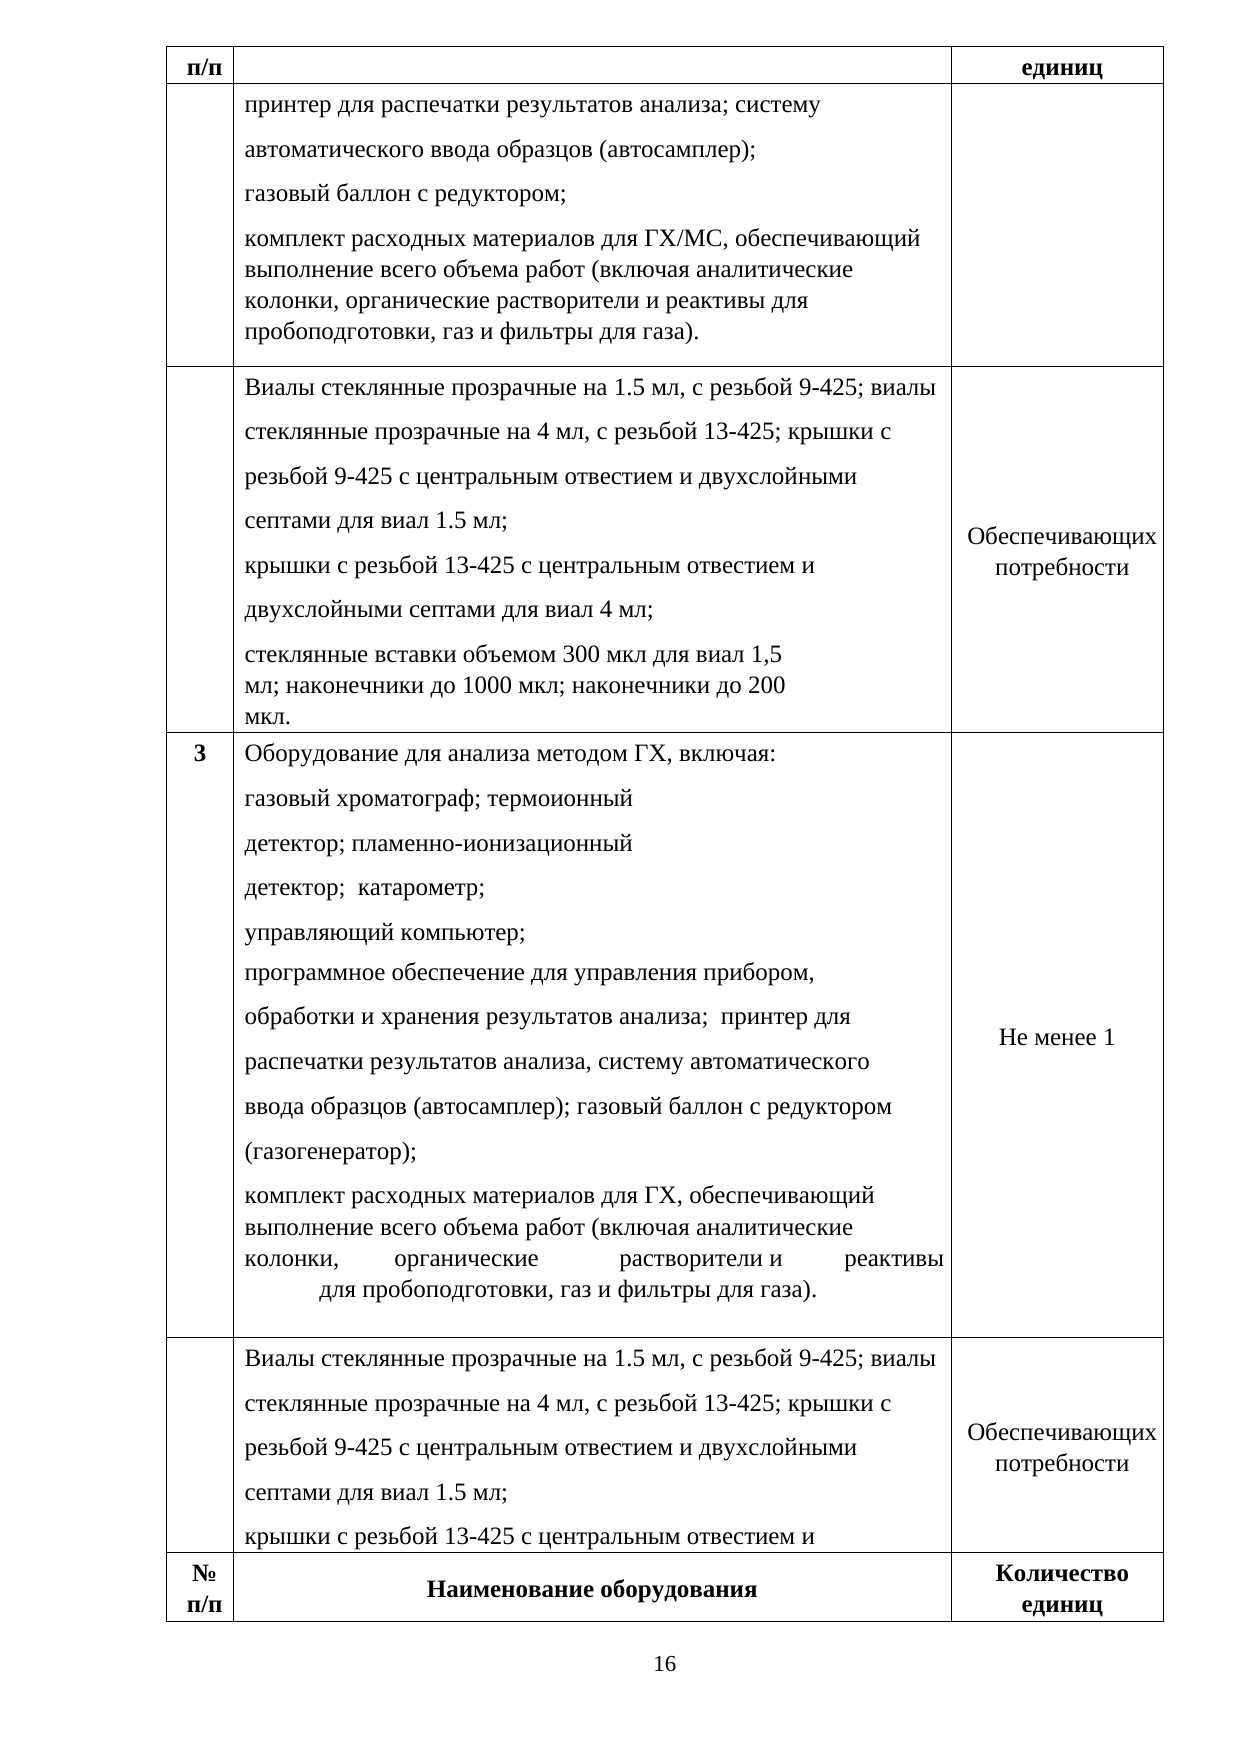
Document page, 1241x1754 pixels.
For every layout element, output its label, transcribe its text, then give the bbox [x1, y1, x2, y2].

table_cell Наименование оборудования [234, 1553, 951, 1621]
table_cell Виалы стеклянные прозрачные на 1.5 мл, с резьбой 9-425; виалы стеклянные прозрачные на 4 мл, с резьбой 13-425; крышки с резьбой 9-425 с центральным отвестием и двухслойными септами для виал 1.5 мл; крышки с резьбой 13-425 с центральным отвестием и двухслойными септами для виал 4 мл; стеклянные вставки объемом 300 мкл для виал 1,5 мл; наконечники до 1000 мкл; наконечники до 200 мкл. [234, 367, 951, 732]
table_cell Обеспечивающих потребности [952, 367, 1163, 732]
table_cell [167, 367, 233, 732]
table_cell Обеспечивающих потребности [952, 1338, 1163, 1552]
table_cell Виалы стеклянные прозрачные на 1.5 мл, с резьбой 9-425; виалы стеклянные прозрачные на 4 мл, с резьбой 13-425; крышки с резьбой 9-425 с центральным отвестием и двухслойными септами для виал 1.5 мл; крышки с резьбой 13-425 с центральным отвестием и [234, 1338, 951, 1552]
table_cell принтер для распечатки результатов анализа; систему автоматического ввода образцов (автосамплер); газовый баллон с редуктором; комплект расходных материалов для ГХ/МС, обеспечивающий выполнение всего объема работ (включая аналитические колонки, органические растворители и реактивы для пробоподготовки, газ и фильтры для газа). [234, 84, 951, 366]
table_cell 3 [167, 733, 233, 1337]
table_cell Оборудование для анализа методом ГХ, включая: газовый хроматограф; термоионный детектор; пламенно-ионизационный детектор; катарометр; управляющий компьютер; программное обеспечение для управления прибором, обработки и хранения результатов анализа; принтер для распечатки результатов анализа, систему автоматического ввода образцов (автосамплер); газовый баллон с редуктором (газогенератор); комплект расходных материалов для ГХ, обеспечивающий выполнение всего объема работ (включая аналитические колонки, органические растворители и реактивы для пробоподготовки, газ и фильтры для газа). [234, 733, 951, 1337]
table_cell № п/п [167, 1553, 233, 1621]
table_cell Количество единиц [952, 1553, 1163, 1621]
table_cell [952, 84, 1163, 366]
table_cell [167, 84, 233, 366]
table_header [234, 47, 951, 83]
table_cell [167, 1338, 233, 1552]
table_header № п/п [167, 47, 233, 83]
table_header Количество единиц [952, 47, 1163, 83]
table_cell Не менее 1 [952, 733, 1163, 1337]
